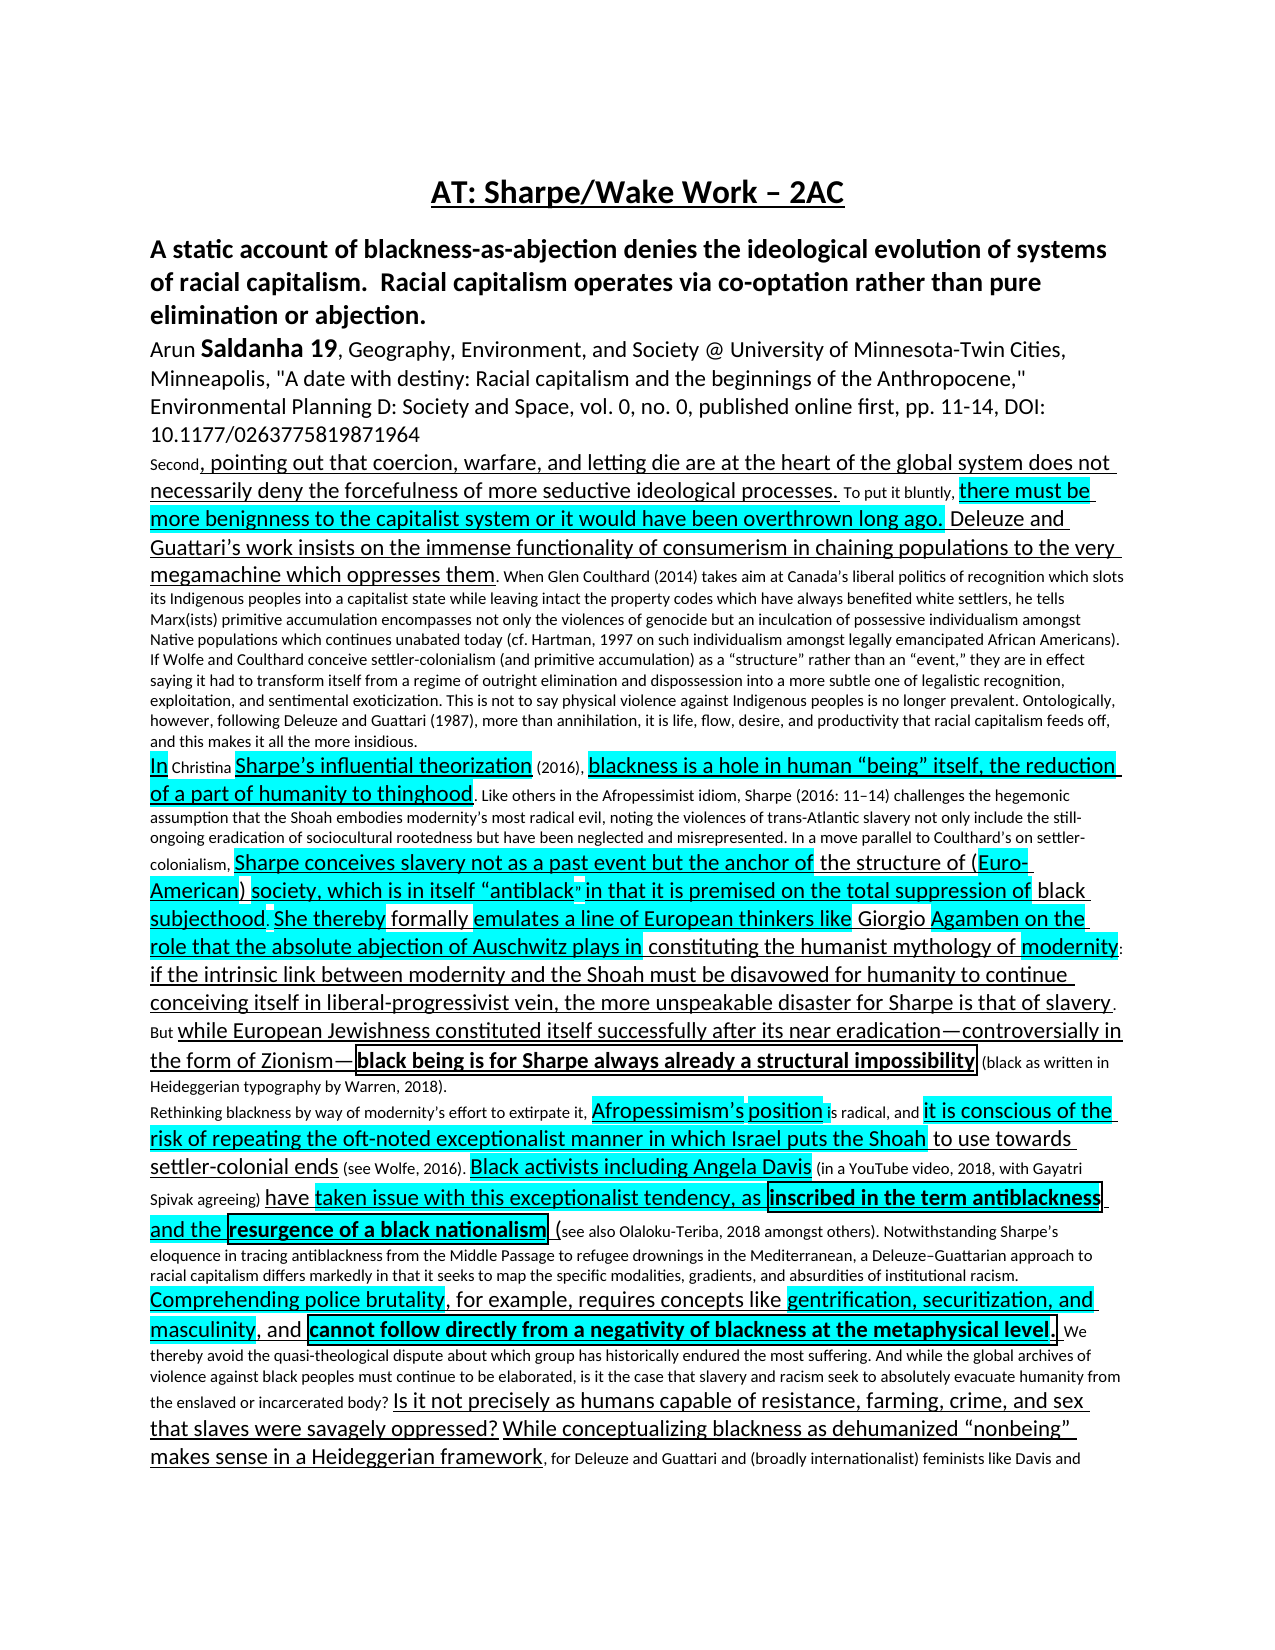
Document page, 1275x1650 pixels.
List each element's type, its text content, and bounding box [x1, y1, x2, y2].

subtitle AT: Sharpe/Wake Work – 2AC [150, 171, 1125, 212]
text Second, pointing out that coercion, warfare, and letting die are at the heart of the global system does not necessarily deny the forcefulness of more seductive ideological processes. To put it bluntly, there must be more benignness to the capitalist system or it would have been overthrown long ago. Deleuze and Guattari’s work insists on the immense functionality of consumerism in chaining populations to the very megamachine which oppresses them. When Glen Coulthard (2014) takes aim at Canada’s liberal politics of recognition which slots its Indigenous peoples into a capitalist state while leaving intact the property codes which have always benefited white settlers, he tells Marx(ists) primitive accumulation encompasses not only the violences of genocide but an inculcation of possessive individualism amongst Native populations which continues unabated today (cf. Hartman, 1997 on such individualism amongst legally emancipated African Americans). If Wolfe and Coulthard conceive settler-colonialism (and primitive accumulation) as a “structure” rather than an “event,” they are in effect saying it had to transform itself from a regime of outright elimination and dispossession into a more subtle one of legalistic recognition, exploitation, and sentimental exoticization. This is not to say physical violence against Indigenous peoples is no longer prevalent. Ontologically, however, following Deleuze and Guattari (1987), more than annihilation, it is life, flow, desire, and productivity that racial capitalism feeds off, and this makes it all the more insidious. [150, 448, 1125, 751]
text In Christina Sharpe’s influential theorization (2016), blackness is a hole in human “being” itself, the reduction of a part of humanity to thinghood. Like others in the Afropessimist idiom, Sharpe (2016: 11–14) challenges the hegemonic assumption that the Shoah embodies modernity’s most radical evil, noting the violences of trans-Atlantic slavery not only include the still-ongoing eradication of sociocultural rootedness but have been neglected and misrepresented. In a move parallel to Coulthard’s on settler-colonialism, Sharpe conceives slavery not as a past event but the anchor of the structure of (Euro- American) society, which is in itself “antiblack” in that it is premised on the total suppression of black subjecthood. She thereby formally emulates a line of European thinkers like Giorgio Agamben on the role that the absolute abjection of Auschwitz plays in constituting the humanist mythology of modernity: if the intrinsic link between modernity and the Shoah must be disavowed for humanity to continue conceiving itself in liberal-progressivist vein, the more unspeakable disaster for Sharpe is that of slavery. But while European Jewishness constituted itself successfully after its near eradication—controversially in the form of Zionism—black being is for Sharpe always already a structural impossibility (black as written in Heideggerian typography by Warren, 2018). [150, 751, 1125, 1096]
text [150, 1096, 1125, 1470]
subtitle A static account of blackness-as-abjection denies the ideological evolution of systems of racial capitalism. Racial capitalism operates via co-optation rather than pure elimination or abjection. [150, 232, 1125, 331]
text Arun Saldanha 19, Geography, Environment, and Society @ University of Minnesota-Twin Cities, Minneapolis, "A date with destiny: Racial capitalism and the beginnings of the Anthropocene," Environmental Planning D: Society and Space, vol. 0, no. 0, published online first, pp. 11-14, DOI: 10.1177/0263775819871964 [150, 331, 1125, 448]
